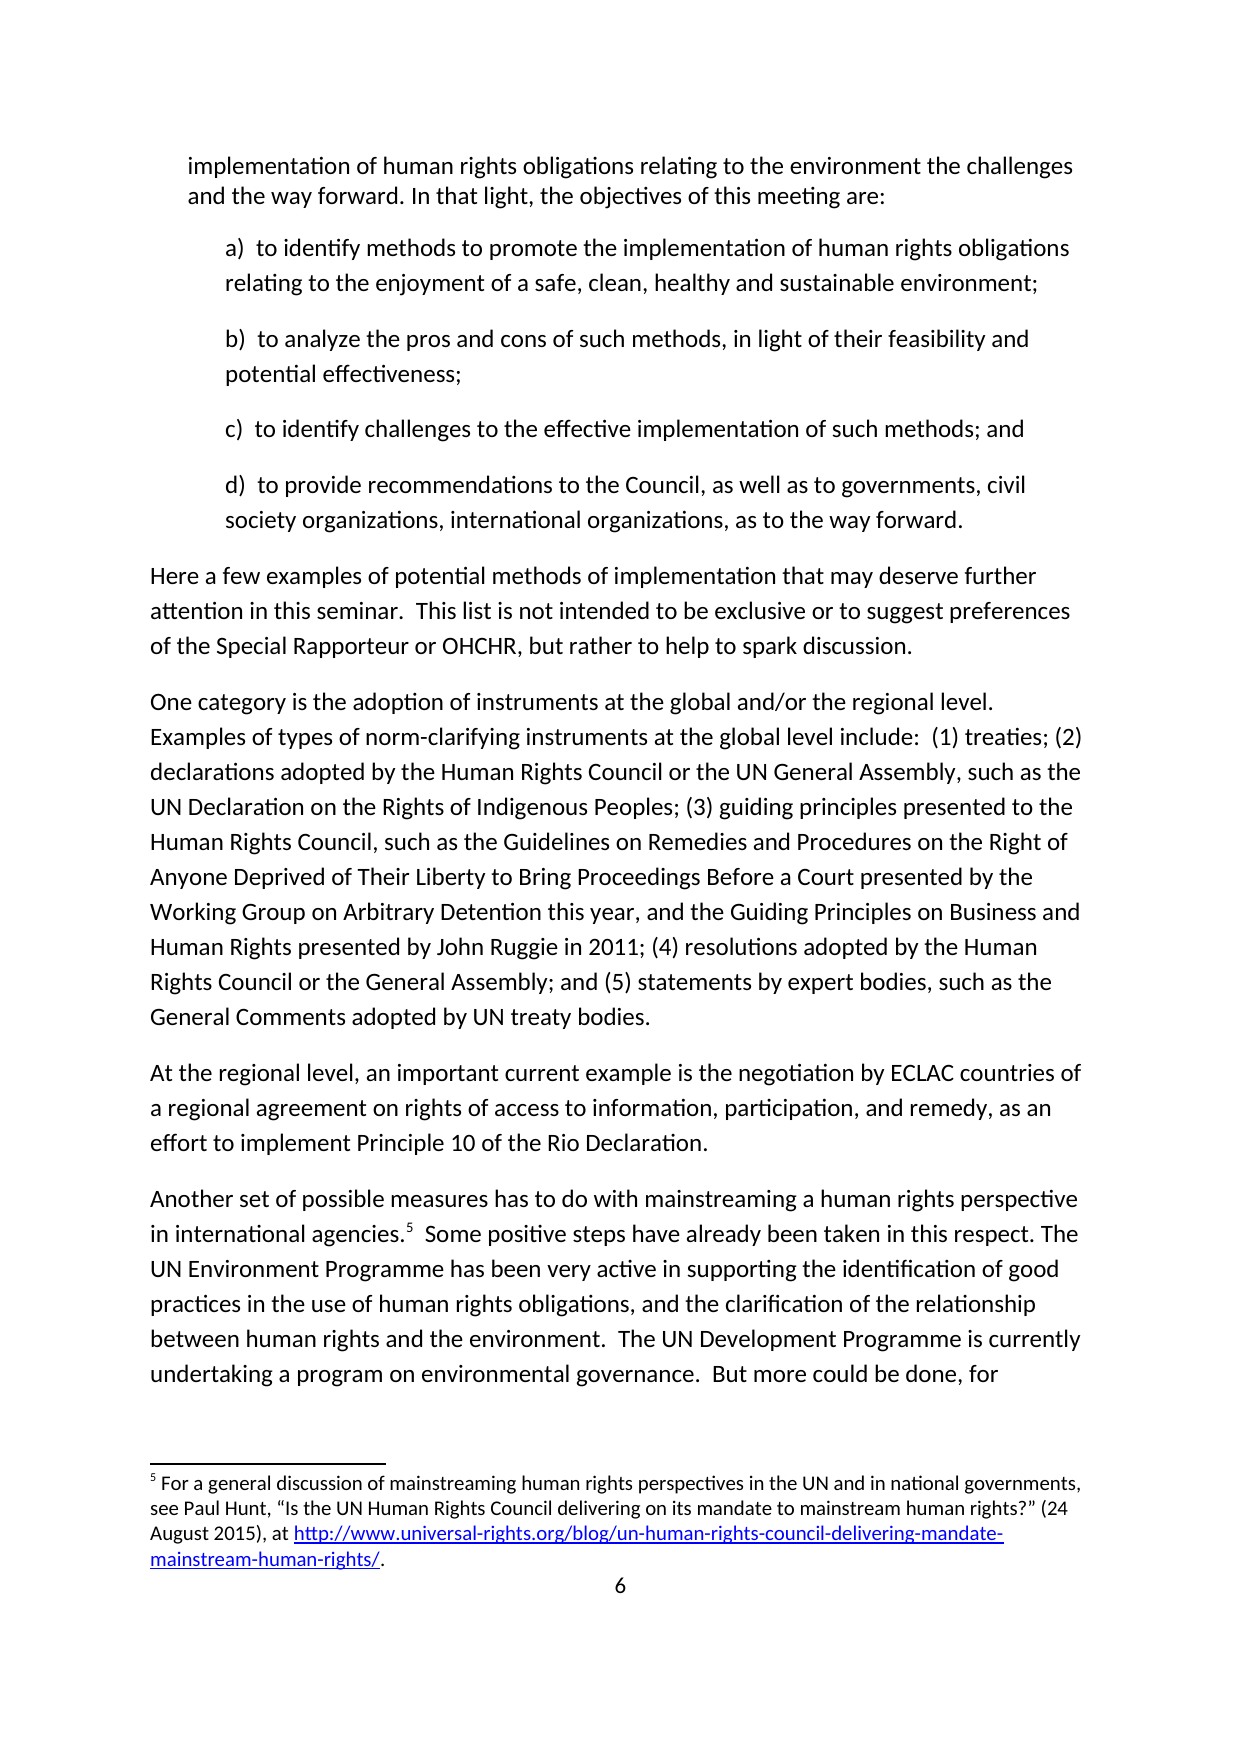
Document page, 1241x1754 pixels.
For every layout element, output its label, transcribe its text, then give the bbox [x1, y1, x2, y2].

text b) to analyze the pros and cons of such methods, in light of their feasibility and potential effectiveness; [225, 323, 1090, 388]
text a) to identify methods to promote the implementation of human rights obligations relating to the enjoyment of a safe, clean, healthy and sustainable environment; [225, 232, 1090, 297]
text d) to provide recommendations to the Council, as well as to governments, civil society organizations, international organizations, as to the way forward. [225, 469, 1090, 535]
text c) to identify challenges to the effective implementation of such methods; and [225, 413, 1090, 444]
text Here a few examples of potential methods of implementation that may deserve further attention in this seminar. This list is not intended to be exclusive or to suggest preferences of the Special Rapporteur or OHCHR, but rather to help to spark discussion. [150, 560, 1090, 661]
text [150, 1183, 1090, 1388]
text At the regional level, an important current example is the negotiation by ECLAC countries of a regional agreement on rights of access to information, participation, and remedy, as an effort to implement Principle 10 of the Rio Declaration. [150, 1057, 1090, 1157]
text One category is the adoption of instruments at the global and/or the regional level. Examples of types of norm-clarifying instruments at the global level include: (1) treaties; (2) declarations adopted by the Human Rights Council or the UN General Assembly, such as the UN Declaration on the Rights of Indigenous Peoples; (3) guiding principles presented to the Human Rights Council, such as the Guidelines on Remedies and Procedures on the Right of Anyone Deprived of Their Liberty to Bring Proceedings Before a Court presented by the Working Group on Arbitrary Detention this year, and the Guiding Principles on Business and Human Rights presented by John Ruggie in 2011; (4) resolutions adopted by the Human Rights Council or the General Assembly; and (5) statements by expert bodies, such as the General Comments adopted by UN treaty bodies. [150, 686, 1090, 1032]
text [187, 150, 1090, 211]
